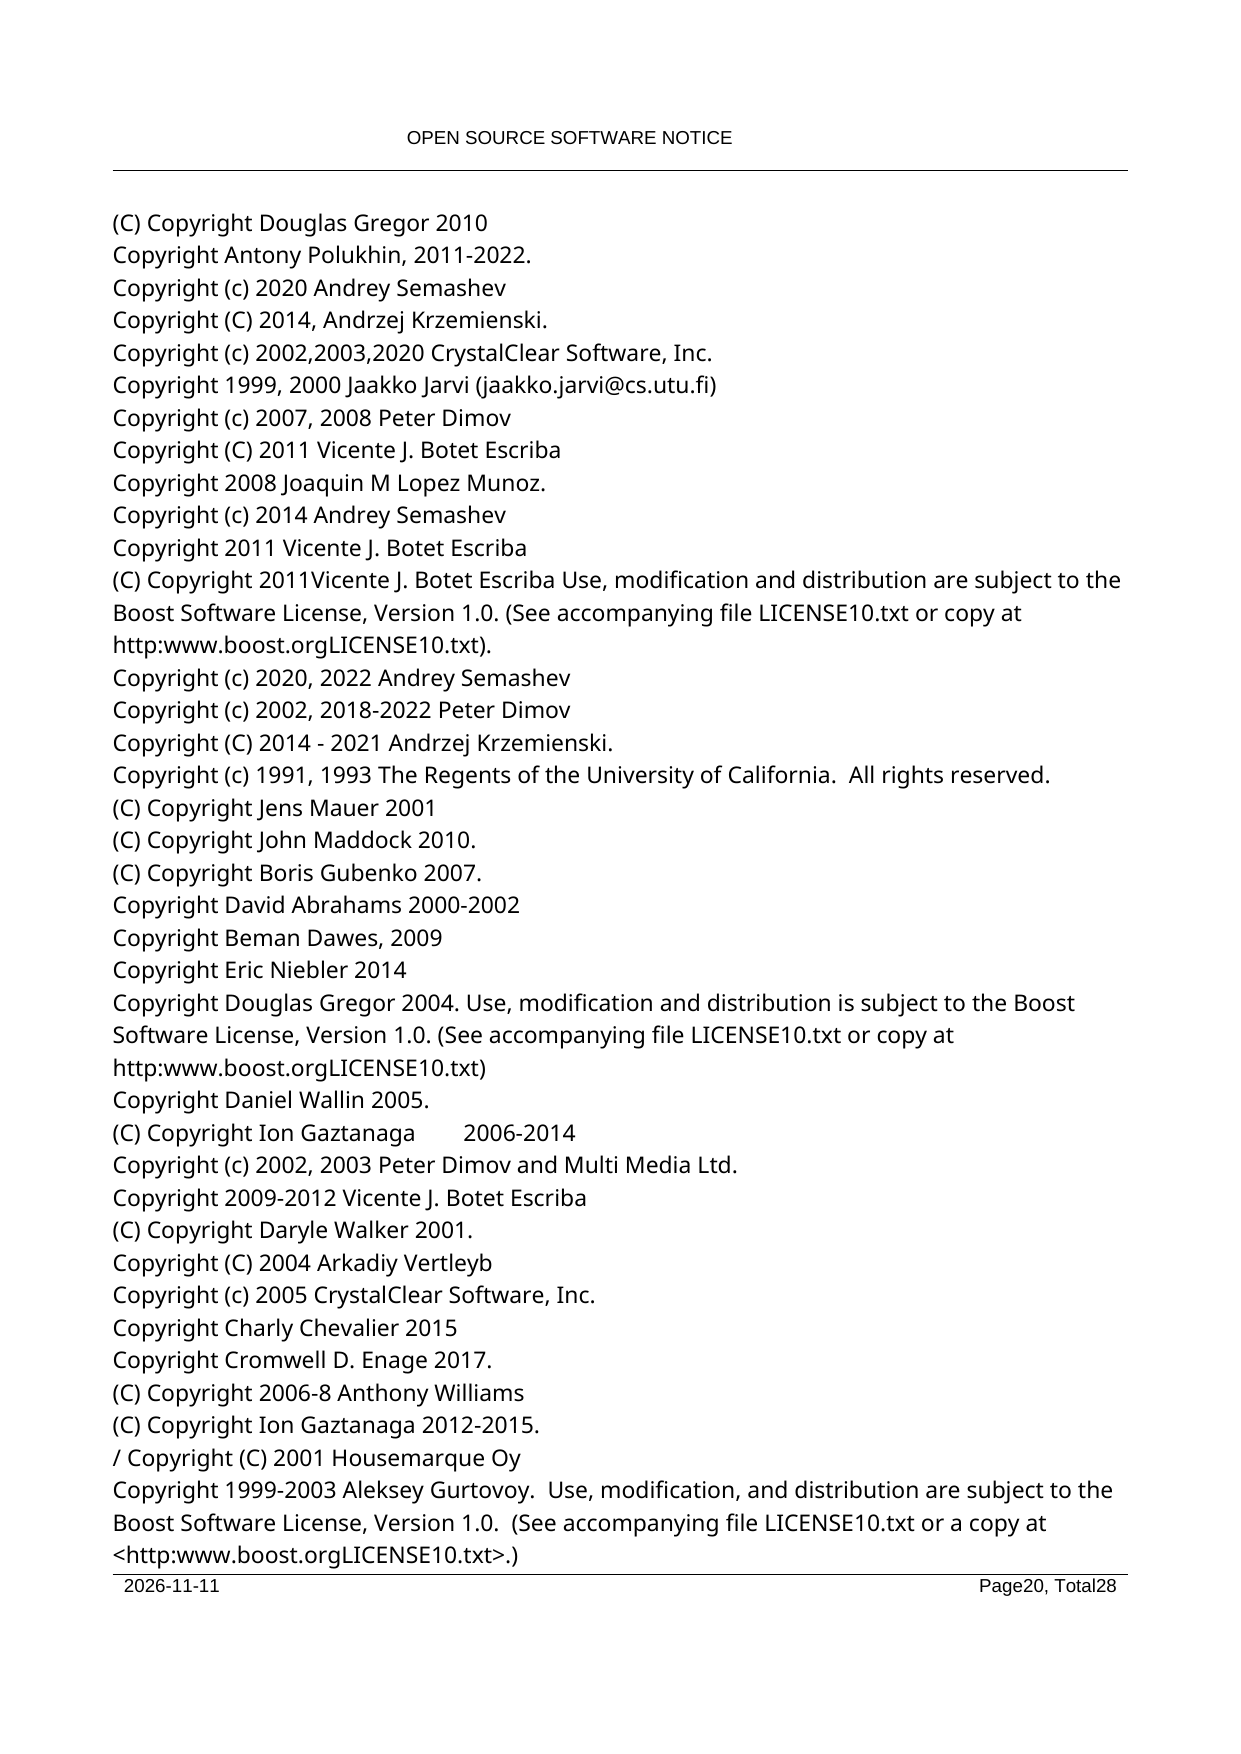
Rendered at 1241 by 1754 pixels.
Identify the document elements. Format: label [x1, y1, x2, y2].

text [112, 206, 1128, 1571]
